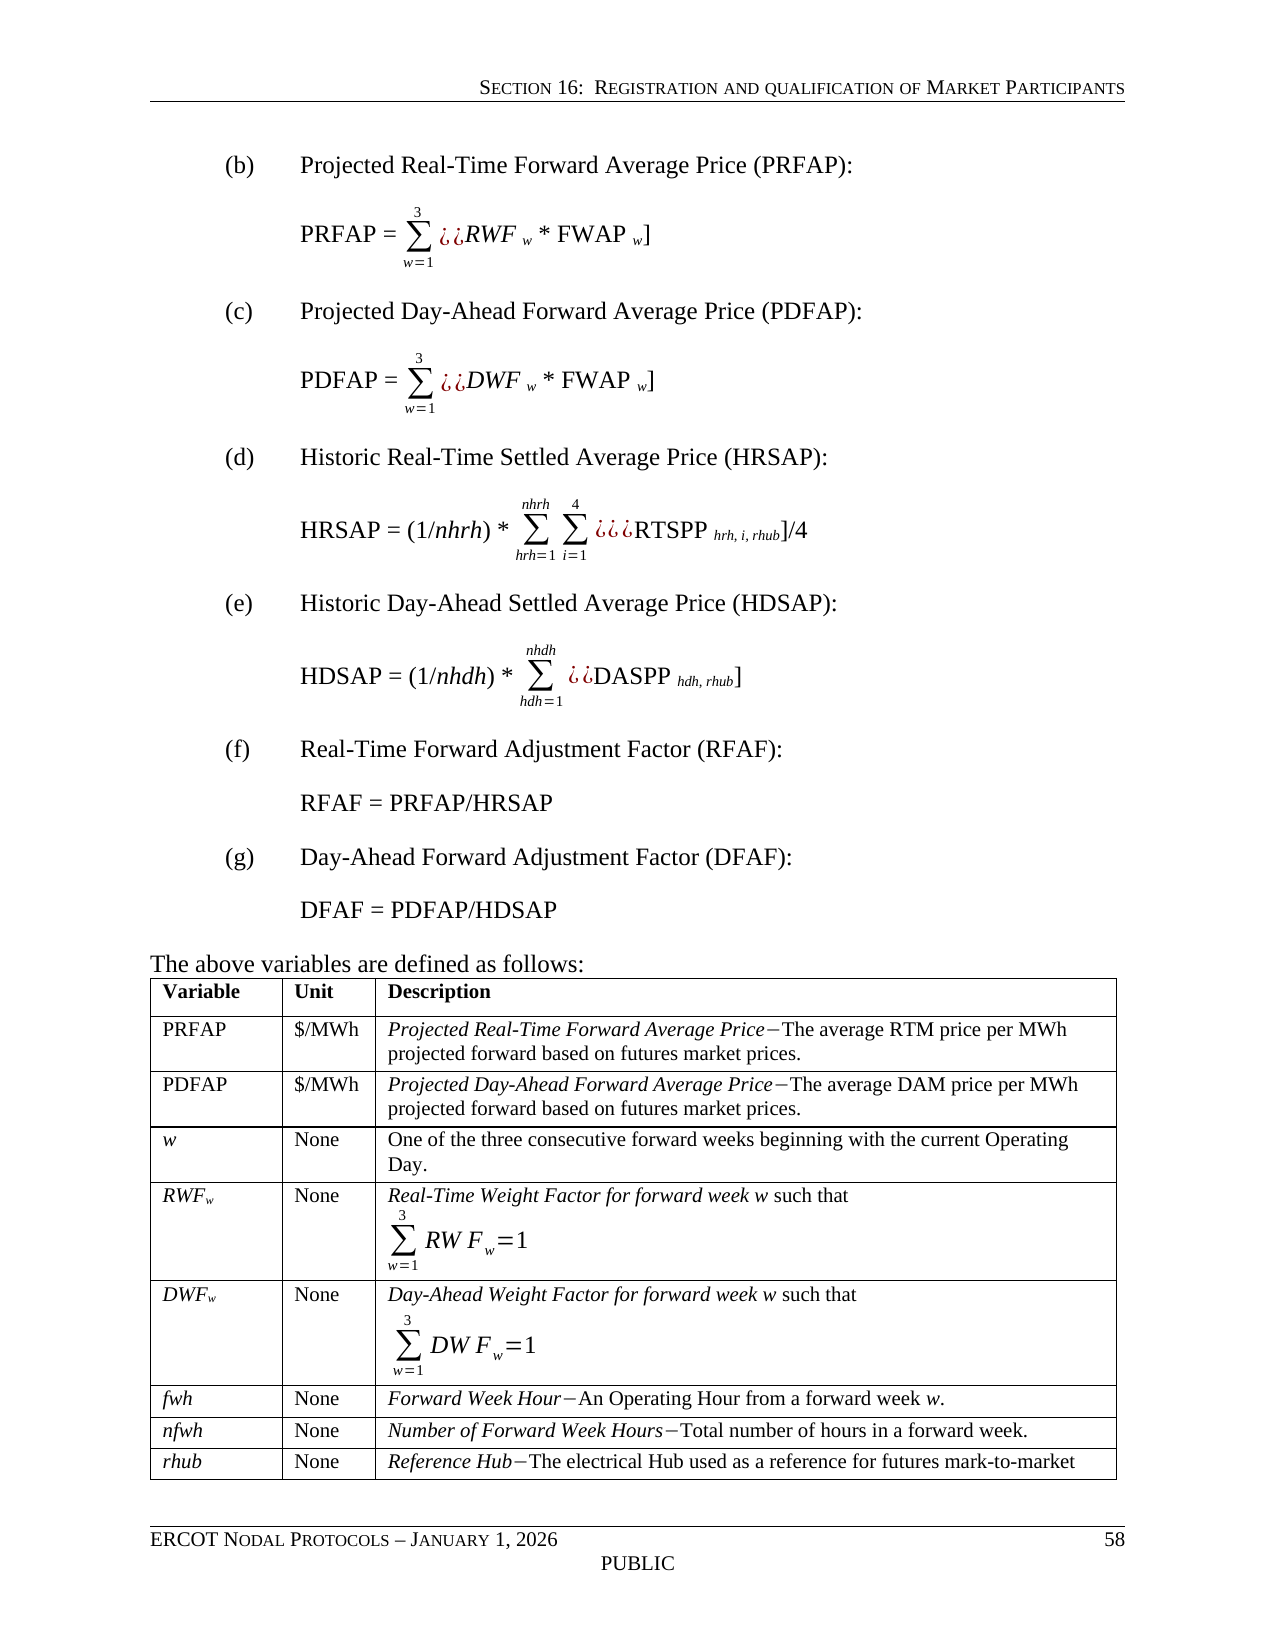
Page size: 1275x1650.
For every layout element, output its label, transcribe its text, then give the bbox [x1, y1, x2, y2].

text (g) Day-Ahead Forward Adjustment Factor (DFAF): [225, 842, 1125, 870]
table_cell None [283, 1418, 375, 1448]
text The above variables are defined as follows: [150, 949, 1125, 978]
table_cell nfwh [151, 1418, 282, 1448]
table_cell PDFAP [151, 1072, 282, 1126]
table_cell fwh [151, 1386, 282, 1417]
table_cell Projected Day-Ahead Forward Average PriceThe average DAM price per MWh projected forward based on futures market prices. [376, 1072, 1116, 1126]
table_cell None [283, 1449, 375, 1479]
text (c) Projected Day-Ahead Forward Average Price (PDFAP): [225, 296, 1125, 325]
table_cell Forward Week HourAn Operating Hour from a forward week w. [376, 1386, 1116, 1417]
table_cell None [283, 1128, 375, 1182]
table_cell $/MWh [283, 1072, 375, 1126]
table_cell Projected Real-Time Forward Average PriceThe average RTM price per MWh projected forward based on futures market prices. [376, 1017, 1116, 1071]
table_cell w [151, 1128, 282, 1182]
text RFAF = PRFAP/HRSAP [225, 788, 1125, 817]
text PRFAP = RWF w * FWAP w] [150, 204, 1125, 271]
table_cell PRFAP [151, 1017, 282, 1071]
table_cell None [283, 1281, 375, 1385]
table_cell RWFw [151, 1183, 282, 1280]
text (b) Projected Real-Time Forward Average Price (PRFAP): [225, 150, 1125, 179]
table_cell $/MWh [283, 1017, 375, 1071]
table_header Unit [283, 979, 375, 1016]
text HDSAP = (1/nhdh) * DASPP hdh, rhub] [150, 642, 1125, 709]
text DFAF = PDFAP/HDSAP [225, 895, 1125, 924]
table_cell None [283, 1183, 375, 1280]
text PDFAP = DWF w * FWAP w] [300, 350, 1125, 417]
table_cell None [283, 1386, 375, 1417]
text (e) Historic Day-Ahead Settled Average Price (HDSAP): [225, 588, 1125, 617]
table_cell Day-Ahead Weight Factor for forward week w such that [376, 1281, 1116, 1385]
text HRSAP = (1/nhrh) * RTSPP hrh, i, rhub]/4 [150, 496, 1125, 563]
text (f) Real-Time Forward Adjustment Factor (RFAF): [225, 734, 1125, 763]
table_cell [376, 1449, 1116, 1479]
table_header Description [376, 979, 1116, 1016]
text (d) Historic Real-Time Settled Average Price (HRSAP): [225, 442, 1125, 471]
table_cell Real-Time Weight Factor for forward week w such that [376, 1183, 1116, 1280]
table_cell One of the three consecutive forward weeks beginning with the current Operating Day. [376, 1128, 1116, 1182]
table_header Variable [151, 979, 282, 1016]
table_cell rhub [151, 1449, 282, 1479]
table_cell DWFw [151, 1281, 282, 1385]
table_cell Number of Forward Week HoursTotal number of hours in a forward week. [376, 1418, 1116, 1448]
